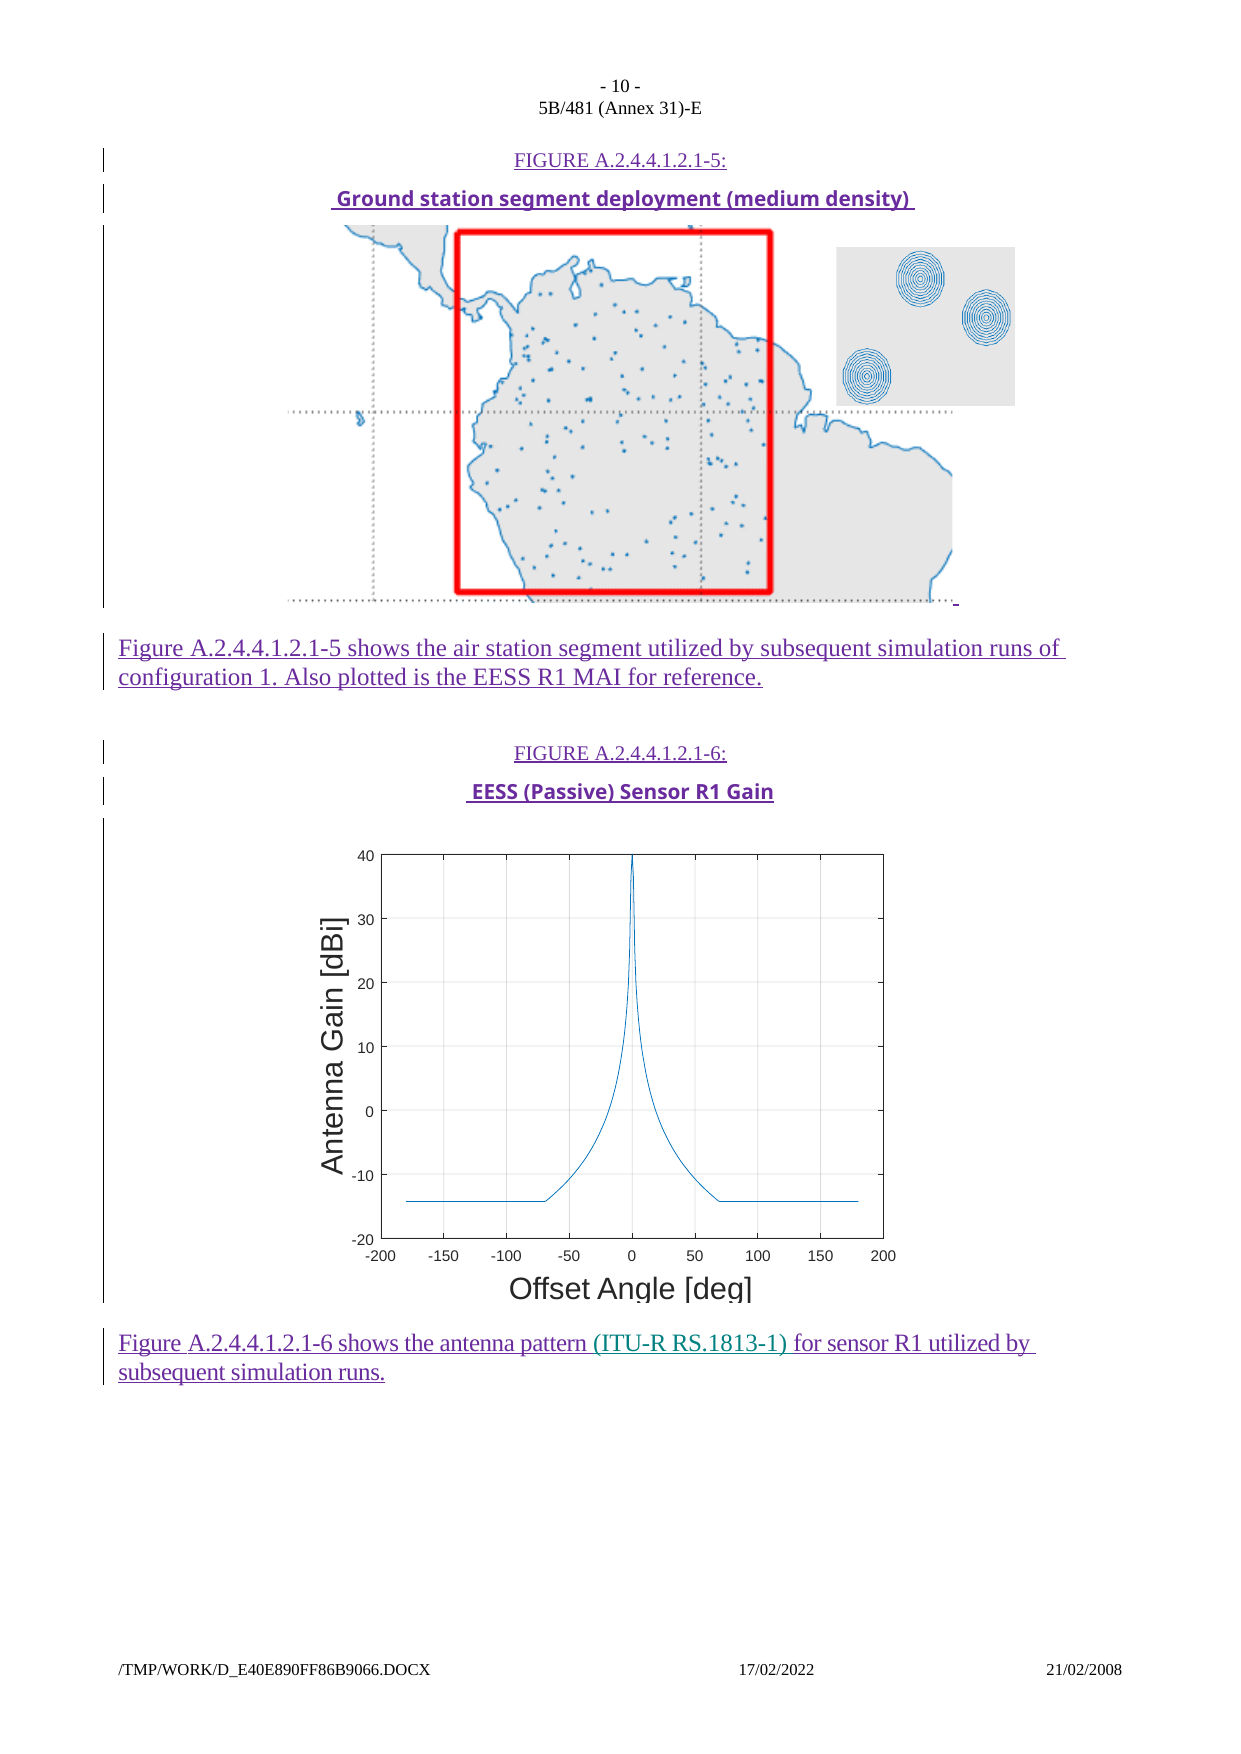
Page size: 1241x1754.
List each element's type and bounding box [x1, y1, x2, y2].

picture [287, 225, 1015, 603]
